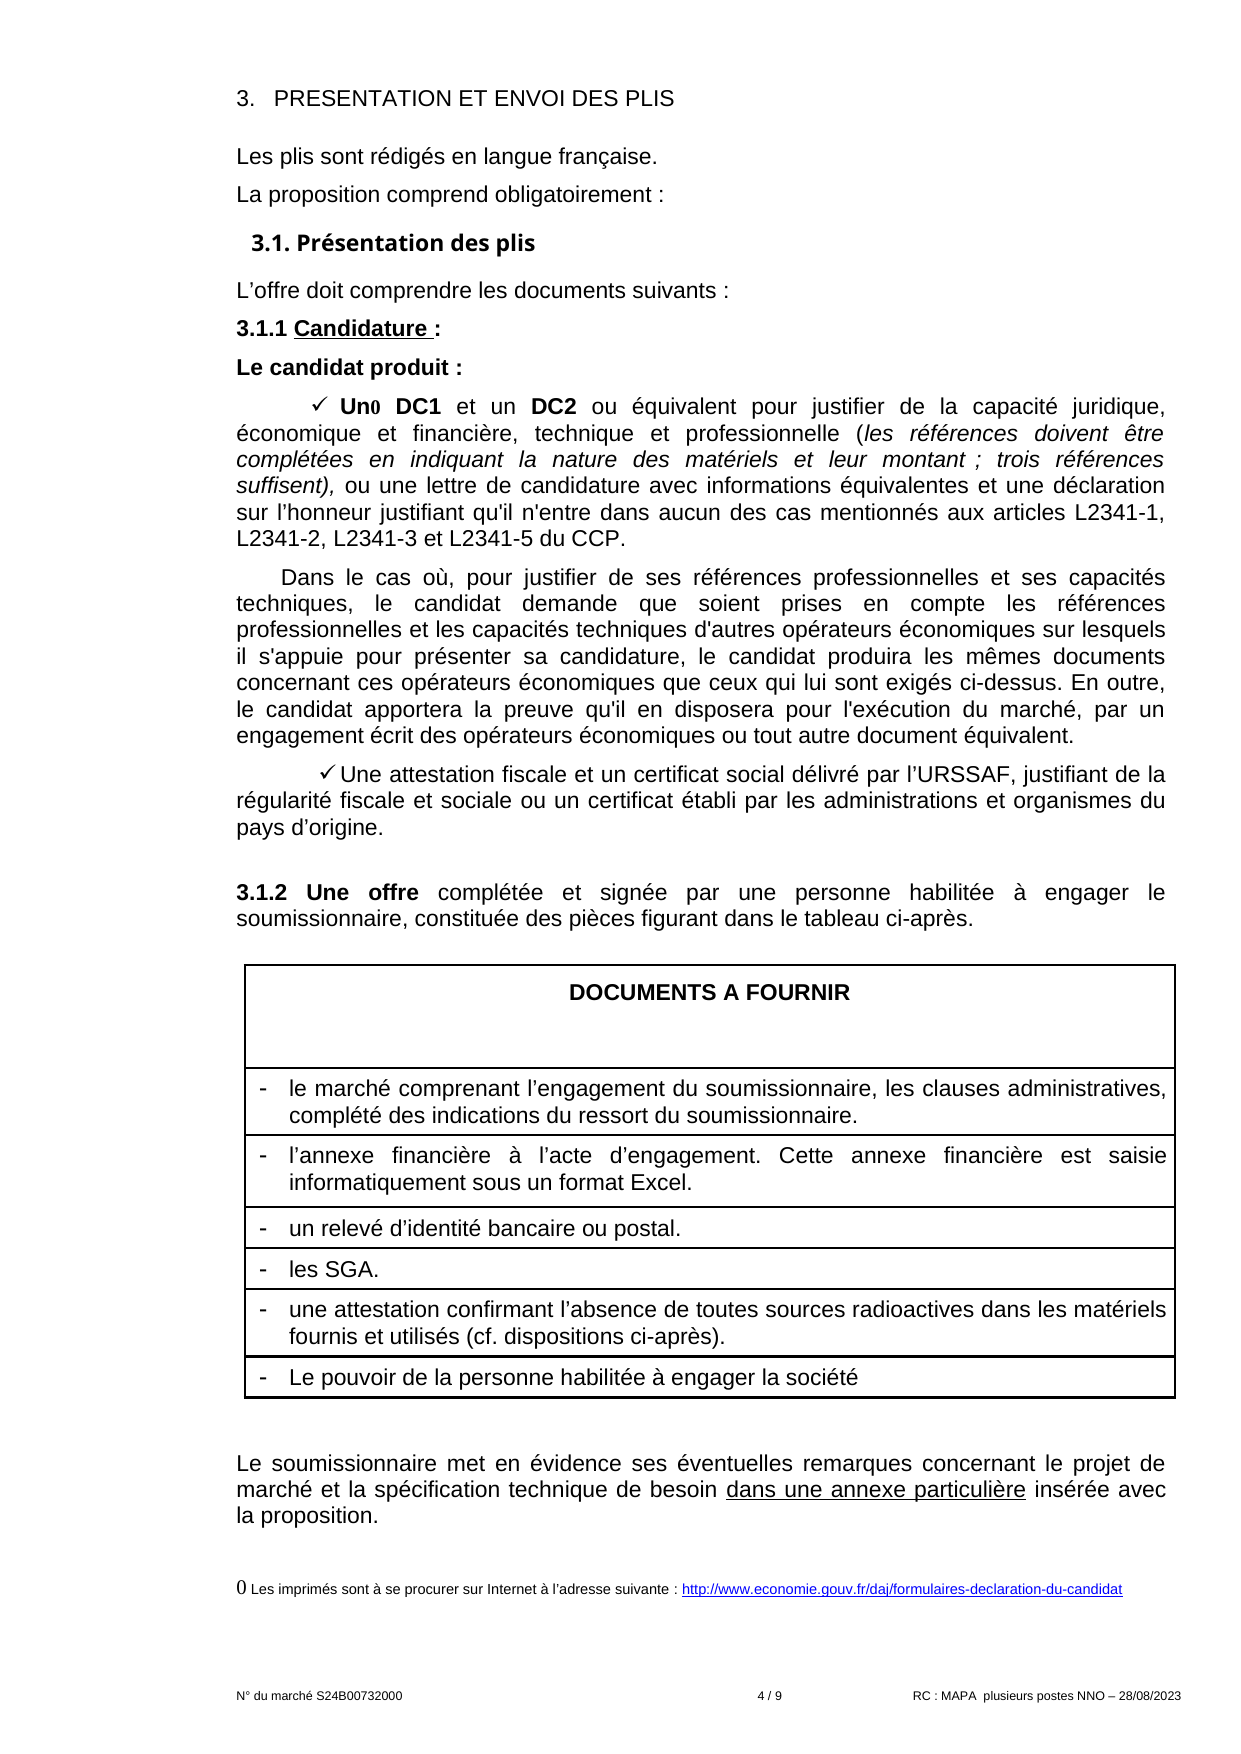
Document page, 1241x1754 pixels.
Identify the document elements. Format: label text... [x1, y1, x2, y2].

table_cell l’annexe financière à l’acte d’engagement. Cette annexe financière est saisie informatiquement sous un format Excel. [246, 1136, 1174, 1206]
text Le candidat produit : [236, 354, 1166, 381]
table_cell les SGA. [246, 1249, 1174, 1288]
text Le soumissionnaire met en évidence ses éventuelles remarques concernant le projet de marché et la spécification technique de besoin dans une annexe particulière insérée avec la proposition. [236, 1450, 1166, 1529]
table_header DOCUMENTS A FOURNIR [246, 966, 1174, 1067]
list Une attestation fiscale et un certificat social délivré par l’URSSAF, justifiant de la régularité fiscale et sociale ou un certificat établi par les administrations et organismes du pays d’origine. [236, 761, 1166, 840]
table_cell un relevé d’identité bancaire ou postal. [246, 1208, 1174, 1247]
subtitle presentation et envoi des PLIS [236, 85, 1166, 111]
text La proposition comprend obligatoirement : [236, 181, 1166, 208]
table_cell Le pouvoir de la personne habilitée à engager la société [246, 1358, 1174, 1396]
text 3.1.1 Candidature : [236, 315, 1166, 342]
table_cell une attestation confirmant l’absence de toutes sources radioactives dans les matériels fournis et utilisés (cf. dispositions ci-après). [246, 1290, 1174, 1355]
text 3.1.2 Une offre complétée et signée par une personne habilitée à engager le soumissionnaire, constituée des pièces figurant dans le tableau ci-après. [236, 879, 1166, 931]
list Un DC1 et un DC2 ou équivalent pour justifier de la capacité juridique, économique et financière, technique et professionnelle (les références doivent être complétées en indiquant la nature des matériels et leur montant ; trois références suffisent), ou une lettre de candidature avec informations équivalentes et une déclaration sur l’honneur justifiant qu'il n'entre dans aucun des cas mentionnés aux articles L2341-1, L2341-2, L2341-3 et L2341-5 du CCP. [236, 393, 1166, 551]
text L’offre doit comprendre les documents suivants : [236, 277, 1166, 303]
table_cell le marché comprenant l’engagement du soumissionnaire, les clauses administratives, complété des indications du ressort du soumissionnaire. [246, 1069, 1174, 1134]
subtitle Présentation des plis [251, 227, 1166, 258]
text Les plis sont rédigés en langue française. [236, 143, 1166, 169]
text Dans le cas où, pour justifier de ses références professionnelles et ses capacités techniques, le candidat demande que soient prises en compte les références professionnelles et les capacités techniques d'autres opérateurs économiques sur lesquels il s'appuie pour présenter sa candidature, le candidat produira les mêmes documents concernant ces opérateurs économiques que ceux qui lui sont exigés ci-dessus. En outre, le candidat apportera la preuve qu'il en disposera pour l'exécution du marché, par un engagement écrit des opérateurs économiques ou tout autre document équivalent. [236, 564, 1166, 748]
